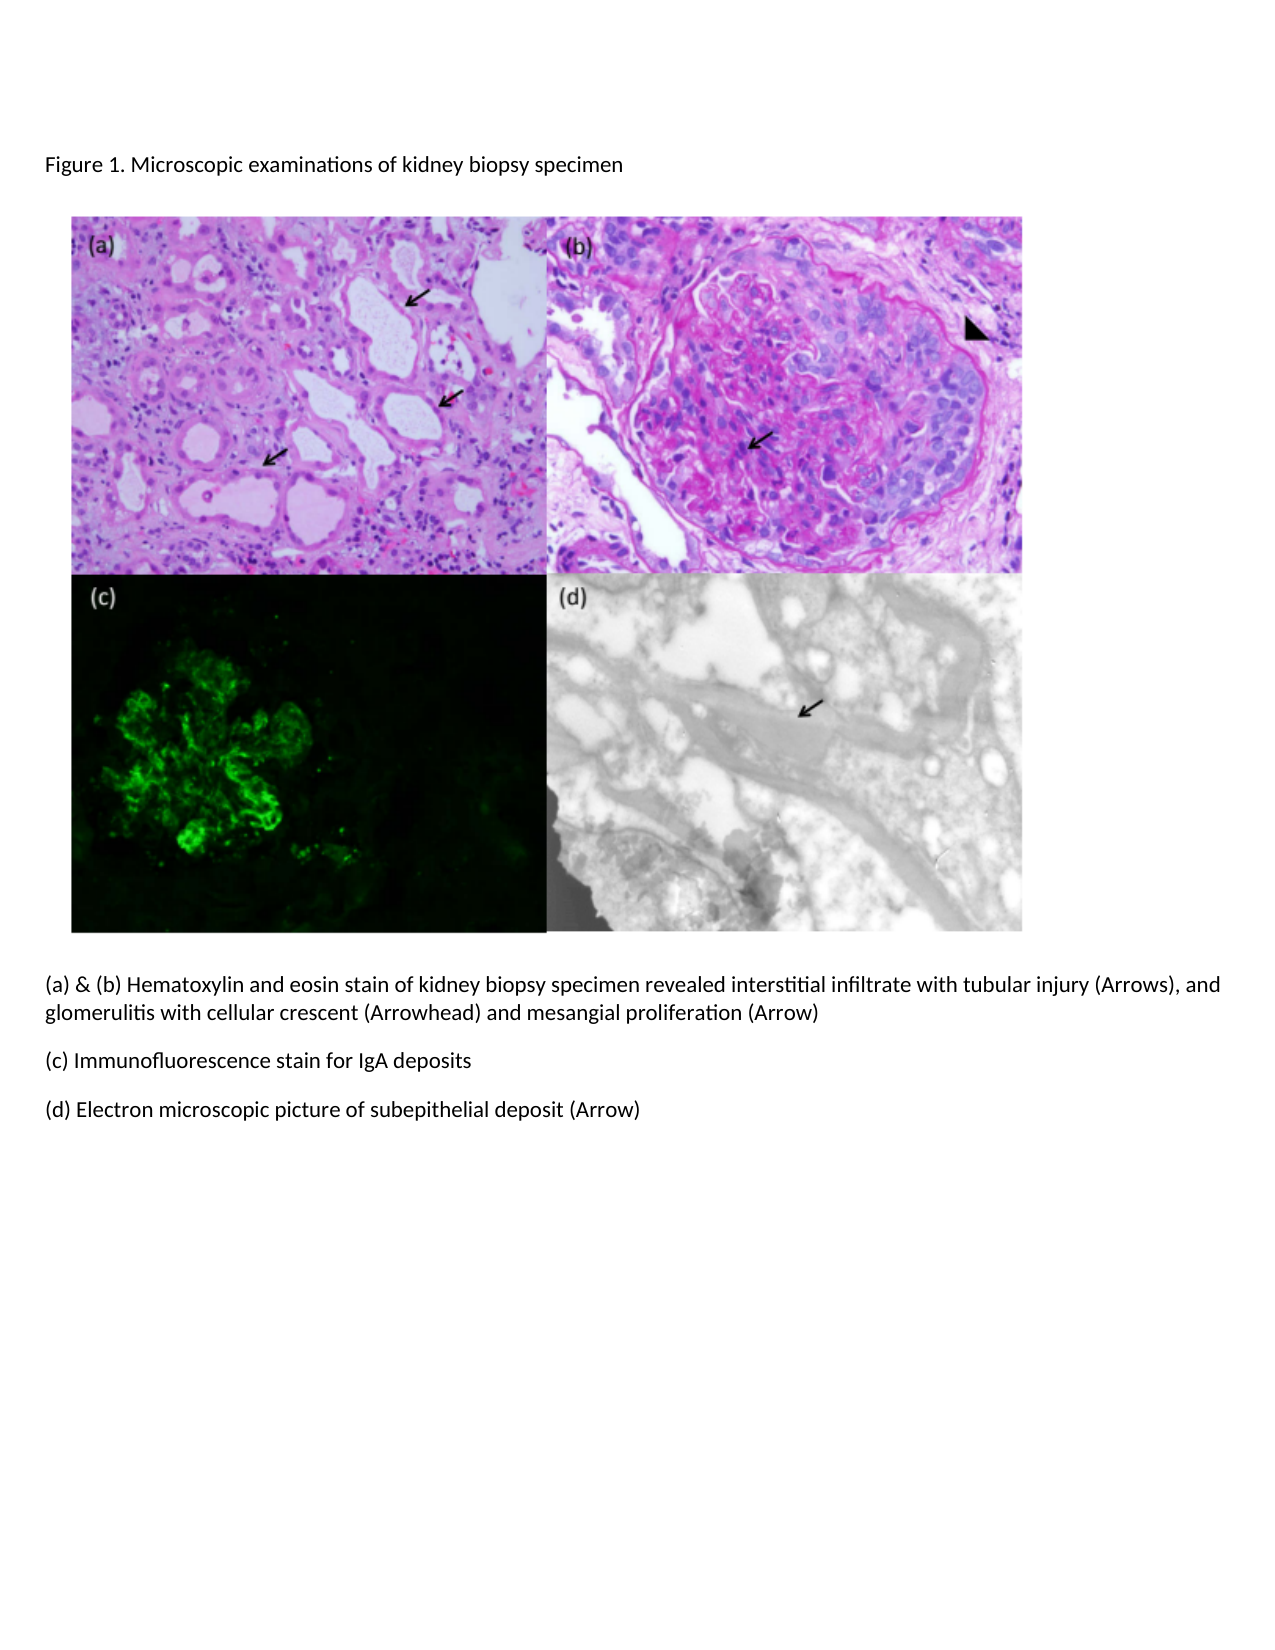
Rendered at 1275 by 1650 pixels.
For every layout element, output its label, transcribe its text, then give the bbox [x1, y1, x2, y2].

text (c) Immunofluorescence stain for IgA deposits [45, 1047, 1230, 1074]
text (d) Electron microscopic picture of subepithelial deposit (Arrow) [45, 1095, 1230, 1123]
text Figure 1. Microscopic examinations of kidney biopsy specimen [45, 150, 1230, 178]
text (a) & (b) Hematoxylin and eosin stain of kidney biopsy specimen revealed interstitial infiltrate with tubular injury (Arrows), and glomerulitis with cellular crescent (Arrowhead) and mesangial proliferation (Arrow) [45, 970, 1230, 1026]
